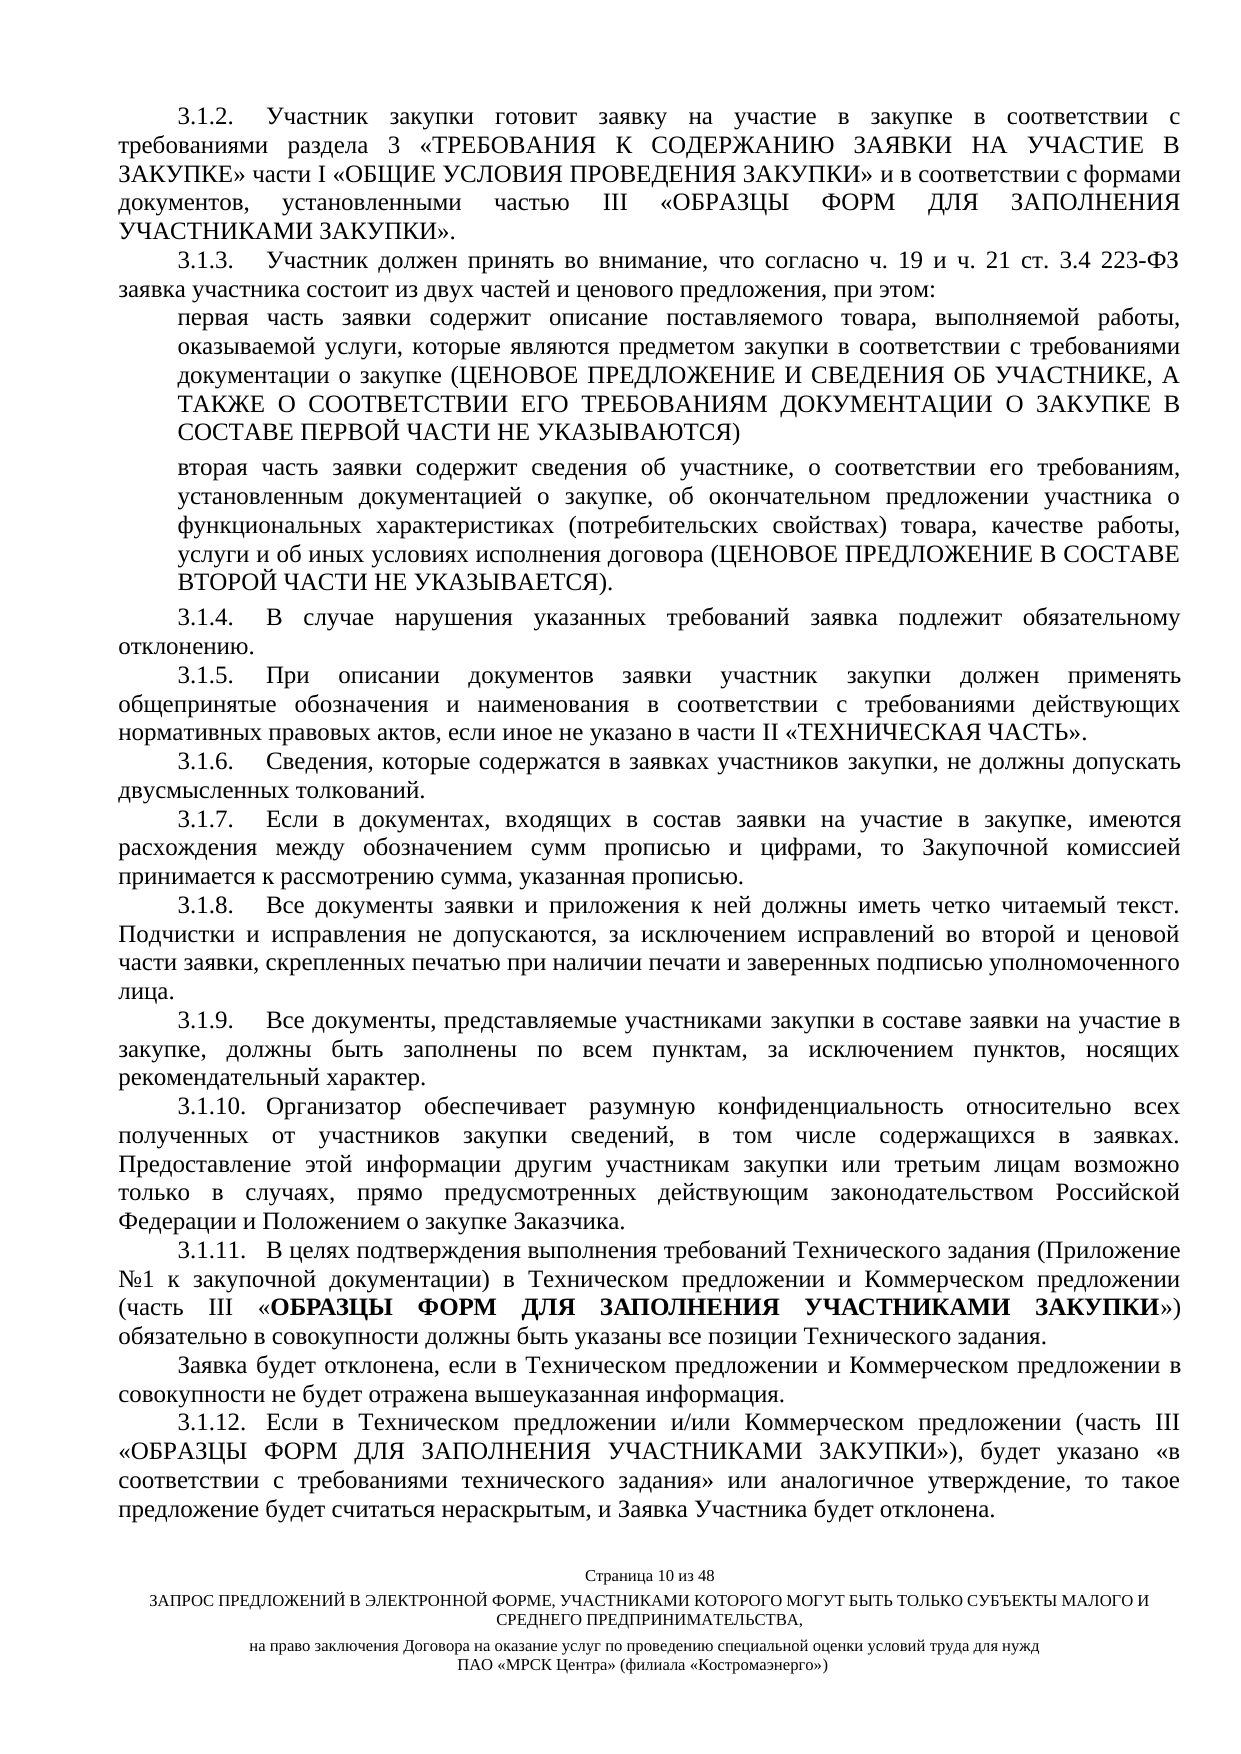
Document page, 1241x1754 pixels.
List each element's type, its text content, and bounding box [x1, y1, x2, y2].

subtitle Участник должен принять во внимание, что согласно ч. 19 и ч. 21 ст. 3.4 223-ФЗ заявка участника состоит из двух частей и ценового предложения, при этом: [118, 245, 1181, 302]
text первая часть заявки содержит описание поставляемого товара, выполняемой работы, оказываемой услуги, которые являются предметом закупки в соответствии с требованиями документации о закупке (ЦЕНОВОЕ ПРЕДЛОЖЕНИЕ И СВЕДЕНИЯ ОБ УЧАСТНИКЕ, А ТАКЖЕ О СООТВЕТСТВИИ ЕГО ТРЕБОВАНИЯМ ДОКУМЕНТАЦИИ О ЗАКУПКЕ В СОСТАВЕ ПЕРВОЙ ЧАСТИ НЕ УКАЗЫВАЮТСЯ) [177, 302, 1181, 446]
subtitle Сведения, которые содержатся в заявках участников закупки, не должны допускать двусмысленных толкований. [118, 746, 1181, 804]
subtitle Если в документах, входящих в состав заявки на участие в закупке, имеются расхождения между обозначением сумм прописью и цифрами, то Закупочной комиссией принимается к рассмотрению сумма, указанная прописью. [118, 804, 1181, 890]
subtitle Если в Техническом предложении и/или Коммерческом предложении (часть III «ОБРАЗЦЫ ФОРМ ДЛЯ ЗАПОЛНЕНИЯ УЧАСТНИКАМИ ЗАКУПКИ»), будет указано «в соответствии с требованиями технического задания» или аналогичное утверждение, то такое предложение будет считаться нераскрытым, и Заявка Участника будет отклонена. [118, 1407, 1181, 1522]
subtitle Заявка будет отклонена, если в Техническом предложении и Коммерческом предложении в совокупности не будет отражена вышеуказанная информация. [118, 1350, 1181, 1407]
subtitle В случае нарушения указанных требований заявка подлежит обязательному отклонению. [118, 602, 1181, 660]
subtitle В целях подтверждения выполнения требований Технического задания (Приложение №1 к закупочной документации) в Техническом предложении и Коммерческом предложении (часть III «ОБРАЗЦЫ ФОРМ ДЛЯ ЗАПОЛНЕНИЯ УЧАСТНИКАМИ ЗАКУПКИ») обязательно в совокупности должны быть указаны все позиции Технического задания. [118, 1235, 1181, 1350]
subtitle Все документы заявки и приложения к ней должны иметь четко читаемый текст. Подчистки и исправления не допускаются, за исключением исправлений во второй и ценовой части заявки, скрепленных печатью при наличии печати и заверенных подписью уполномоченного лица. [118, 890, 1181, 1005]
subtitle При описании документов заявки участник закупки должен применять общепринятые обозначения и наименования в соответствии с требованиями действующих нормативных правовых актов, если иное не указано в части II «ТЕХНИЧЕСКАЯ ЧАСТЬ». [118, 660, 1181, 746]
text вторая часть заявки содержит сведения об участнике, о соответствии его требованиям, установленным документацией о закупке, об окончательном предложении участника о функциональных характеристиках (потребительских свойствах) товара, качестве работы, услуги и об иных условиях исполнения договора (ЦЕНОВОЕ ПРЕДЛОЖЕНИЕ В СОСТАВЕ ВТОРОЙ ЧАСТИ НЕ УКАЗЫВАЕТСЯ). [177, 452, 1181, 596]
subtitle Организатор обеспечивает разумную конфиденциальность относительно всех полученных от участников закупки сведений, в том числе содержащихся в заявках. Предоставление этой информации другим участникам закупки или третьим лицам возможно только в случаях, прямо предусмотренных действующим законодательством Российской Федерации и Положением о закупке Заказчика. [118, 1091, 1181, 1235]
subtitle Участник закупки готовит заявку на участие в закупке в соответствии с требованиями раздела 3 «ТРЕБОВАНИЯ К СОДЕРЖАНИЮ ЗАЯВКИ НА УЧАСТИЕ В ЗАКУПКЕ» части I «ОБЩИЕ УСЛОВИЯ ПРОВЕДЕНИЯ ЗАКУПКИ» и в соответствии с формами документов, установленными частью III «ОБРАЗЦЫ ФОРМ ДЛЯ ЗАПОЛНЕНИЯ УЧАСТНИКАМИ ЗАКУПКИ». [118, 101, 1181, 245]
subtitle Все документы, представляемые участниками закупки в составе заявки на участие в закупке, должны быть заполнены по всем пунктам, за исключением пунктов, носящих рекомендательный характер. [118, 1005, 1181, 1091]
